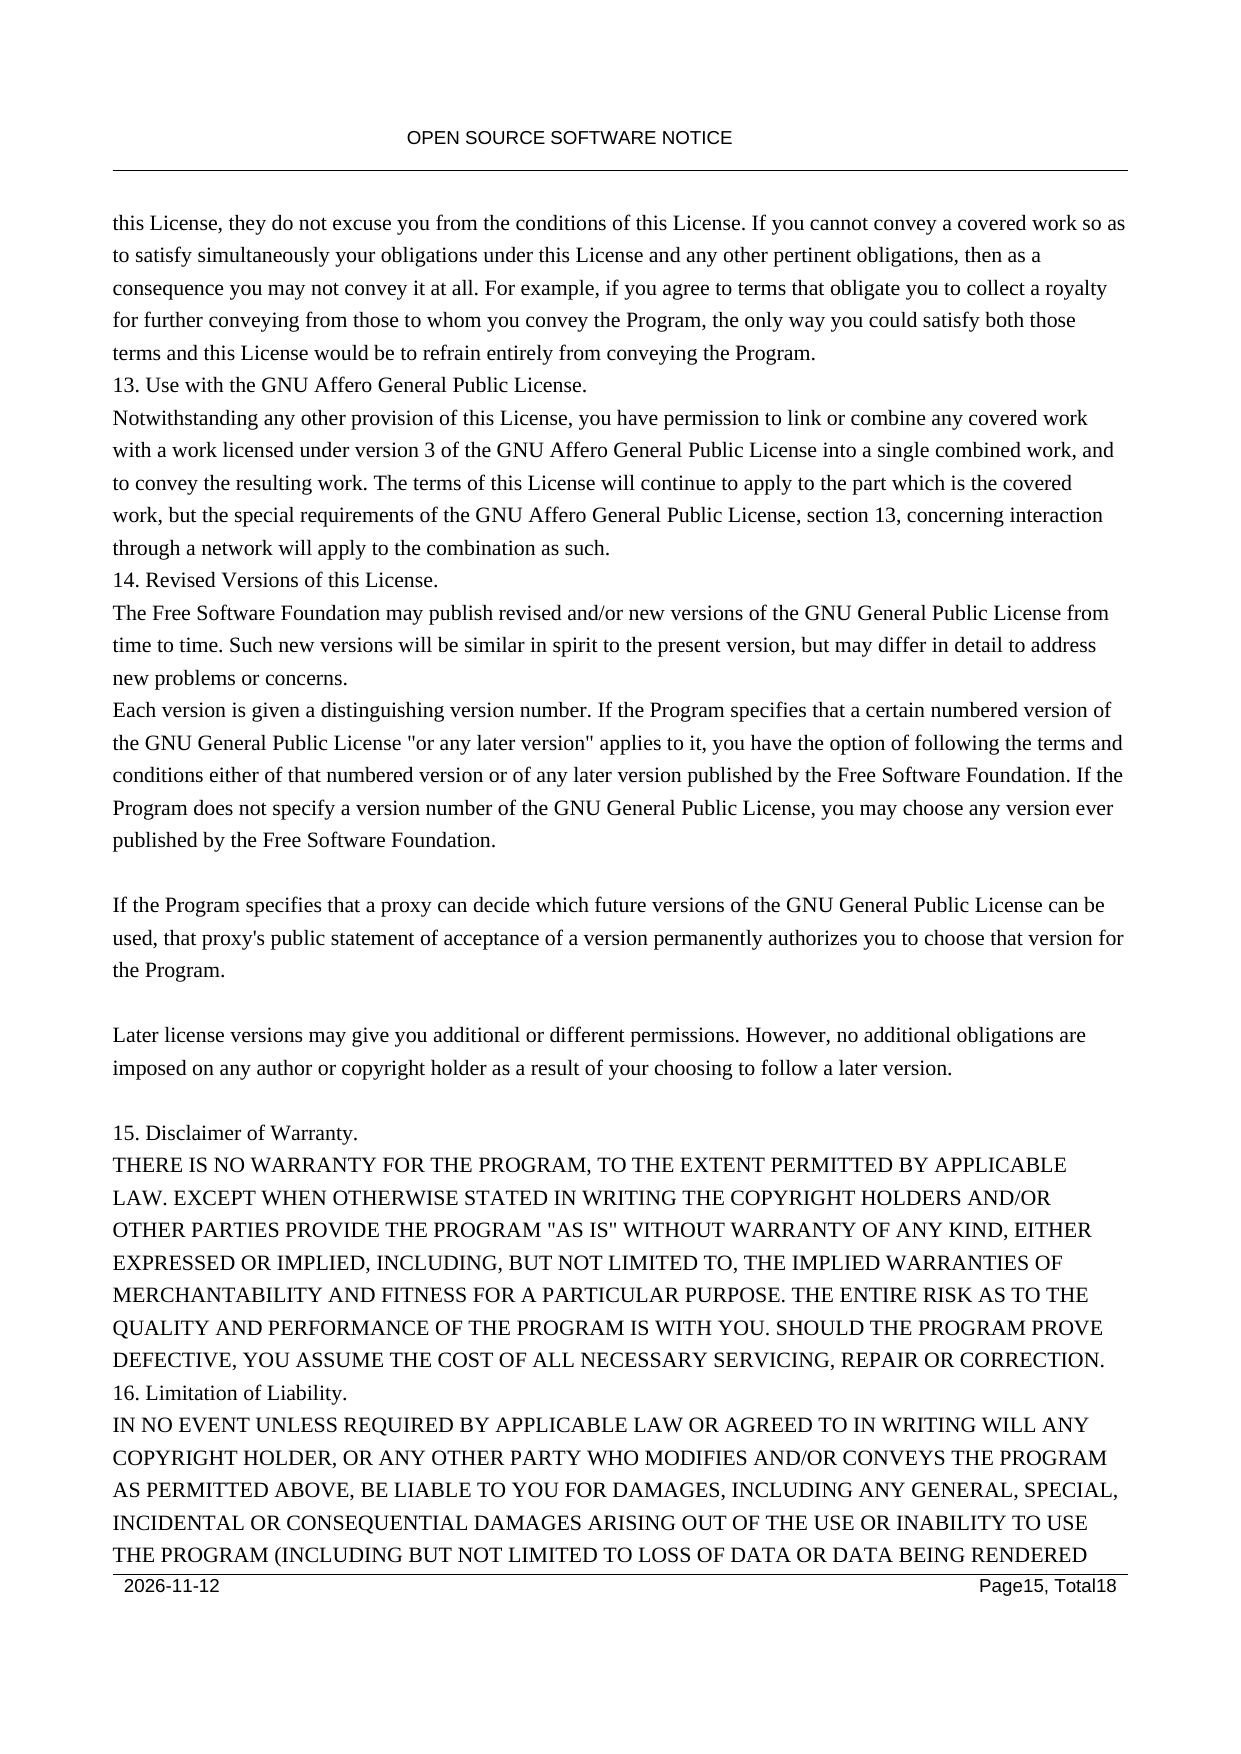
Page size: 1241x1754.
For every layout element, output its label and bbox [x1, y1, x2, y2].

text [112, 206, 1128, 1571]
